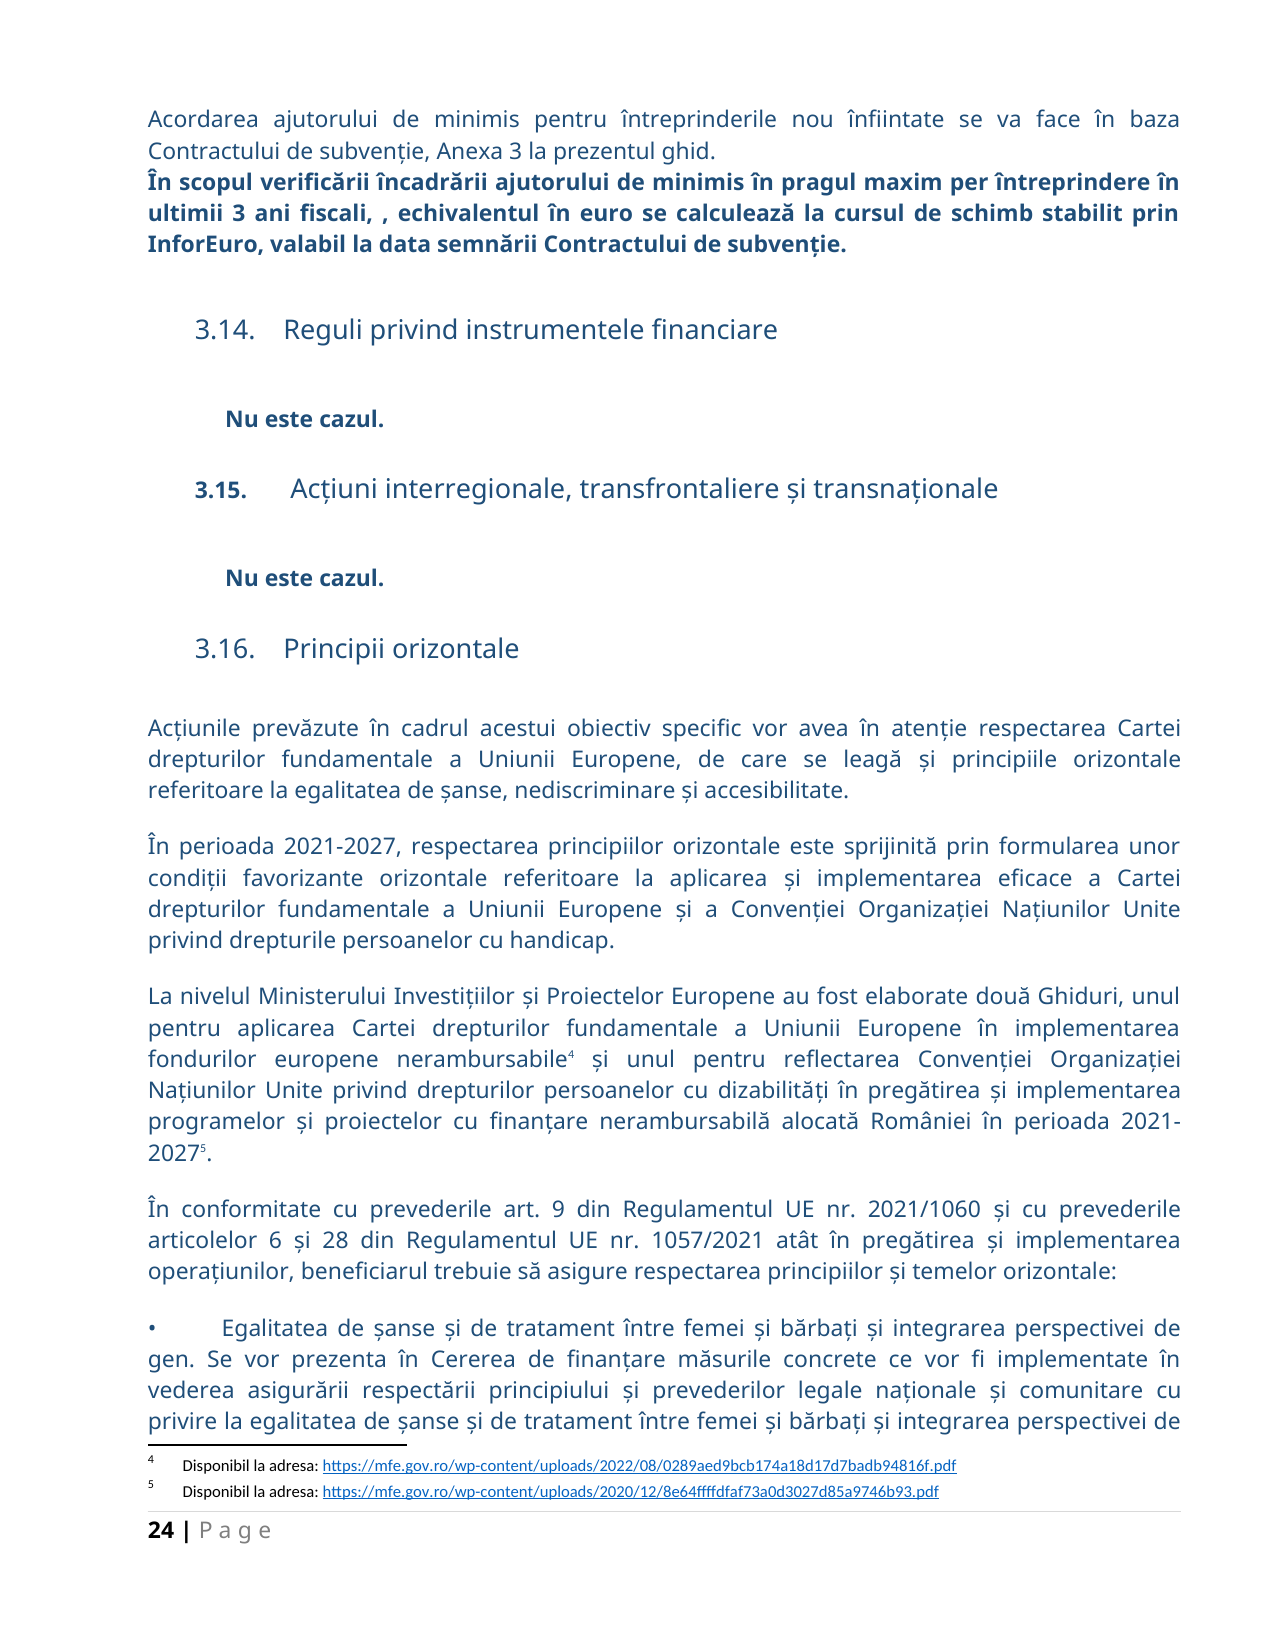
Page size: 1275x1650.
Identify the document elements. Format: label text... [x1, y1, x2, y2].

text Nu este cazul. [148, 562, 1181, 594]
subtitle Principii orizontale [194, 629, 1181, 666]
text Acordarea ajutorului de minimis pentru întreprinderile nou înfiintate se va face în baza Contractului de subvenție, Anexa 3 la prezentul ghid. [148, 103, 1181, 166]
text Nu este cazul. [148, 403, 1181, 434]
text La nivelul Ministerului Investițiilor și Proiectelor Europene au fost elaborate două Ghiduri, unul pentru aplicarea Cartei drepturilor fundamentale a Uniunii Europene în implementarea fondurilor europene nerambursabile și unul pentru reflectarea Convenției Organizației Națiunilor Unite privind drepturilor persoanelor cu dizabilități în pregătirea și implementarea programelor și proiectelor cu finanțare nerambursabilă alocată României în perioada 2021-2027. [148, 980, 1181, 1168]
text În perioada 2021-2027, respectarea principiilor orizontale este sprijinită prin formularea unor condiții favorizante orizontale referitoare la aplicarea și implementarea eficace a Cartei drepturilor fundamentale a Uniunii Europene și a Convenției Organizației Națiunilor Unite privind drepturile persoanelor cu handicap. [148, 830, 1181, 955]
text În conformitate cu prevederile art. 9 din Regulamentul UE nr. 2021/1060 și cu prevederile articolelor 6 și 28 din Regulamentul UE nr. 1057/2021 atât în pregătirea și implementarea operațiunilor, beneficiarul trebuie să asigure respectarea principiilor și temelor orizontale: [148, 1193, 1181, 1287]
text Acțiunile prevăzute în cadrul acestui obiectiv specific vor avea în atenție respectarea Cartei drepturilor fundamentale a Uniunii Europene, de care se leagă și principiile orizontale referitoare la egalitatea de șanse, nediscriminare și accesibilitate. [148, 712, 1181, 805]
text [148, 1312, 1181, 1437]
subtitle Acţiuni interregionale, transfrontaliere şi transnaţionale [194, 469, 1181, 506]
text În scopul verificării încadrării ajutorului de minimis în pragul maxim per întreprindere în ultimii 3 ani fiscali, , echivalentul în euro se calculează la cursul de schimb stabilit prin InforEuro, valabil la data semnării Contractului de subvenție. [148, 166, 1181, 260]
subtitle Reguli privind instrumentele financiare [194, 310, 1181, 347]
